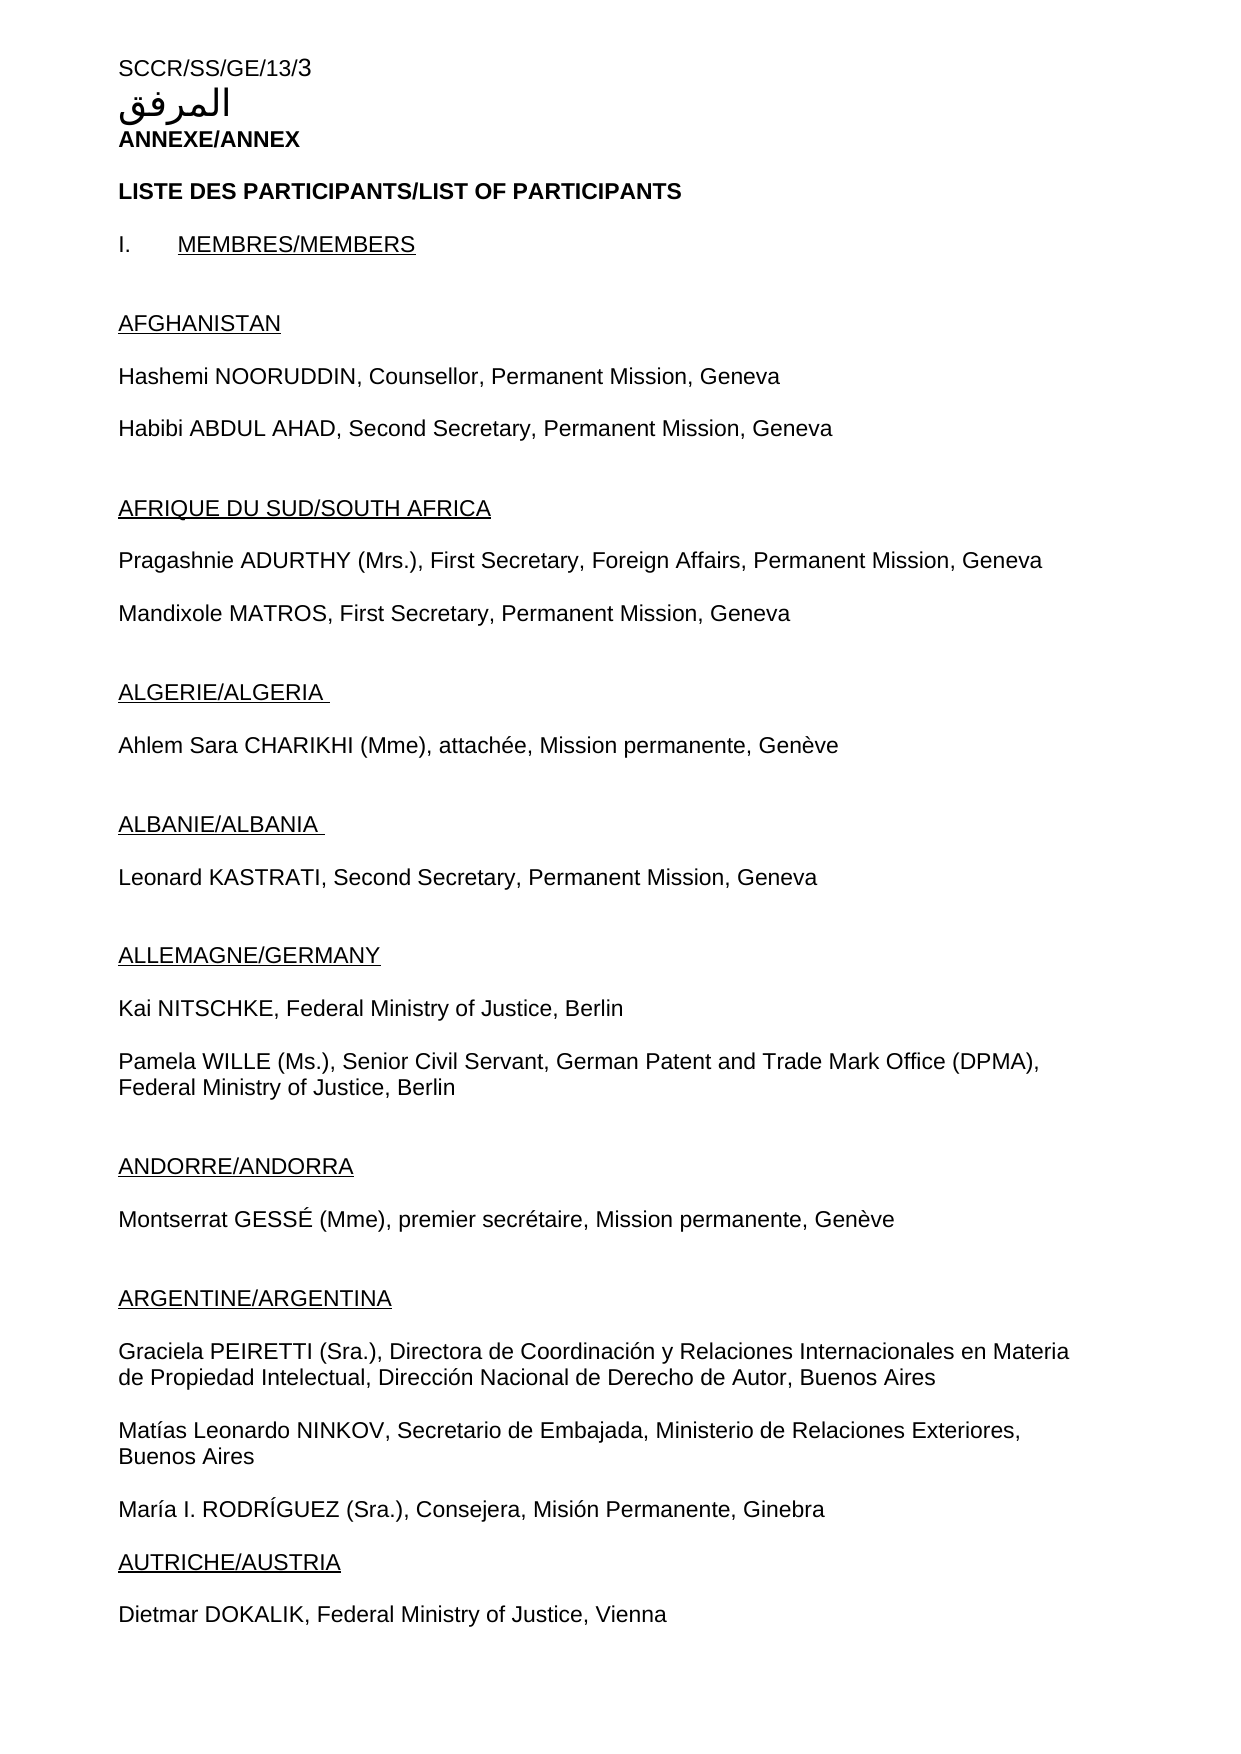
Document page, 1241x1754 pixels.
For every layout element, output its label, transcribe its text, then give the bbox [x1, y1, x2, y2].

text ANDORRE/ANDORRA [118, 1153, 1092, 1180]
text ARGENTINE/ARGENTINA [118, 1285, 1092, 1311]
text ALGERIE/ALGERIA [118, 679, 1092, 705]
text Kai NITSCHKE, Federal Ministry of Justice, Berlin [118, 995, 1092, 1022]
text Matías Leonardo NINKOV, Secretario de Embajada, Ministerio de Relaciones Exteriores, Buenos Aires [118, 1417, 1092, 1469]
text Graciela PEIRETTI (Sra.), Directora de Coordinación y Relaciones Internacionales en Materia de Propiedad Intelectual, Dirección Nacional de Derecho de Autor, Buenos Aires [118, 1338, 1092, 1391]
text AFRIQUE DU SUD/SOUTH AFRICA [118, 494, 1092, 521]
text ANNEXE/ANNEX [118, 126, 1092, 152]
text Pragashnie ADURTHY (Mrs.), First Secretary, Foreign Affairs, Permanent Mission, Geneva [118, 547, 1092, 573]
text I. MEMBRES/MEMBERS [118, 231, 1092, 257]
text Habibi ABDUL AHAD, Second Secretary, Permanent Mission, Geneva [118, 415, 1092, 442]
text Mandixole MATROS, First Secretary, Permanent Mission, Geneva [118, 600, 1092, 626]
text ALLEMAGNE/GERMANY [118, 942, 1092, 969]
text Hashemi NOORUDDIN, Counsellor, Permanent Mission, Geneva [118, 363, 1092, 389]
text AFGHANISTAN [118, 310, 1092, 336]
text LISTE DES PARTICIPANTS/LIST OF PARTICIPANTS [118, 178, 1092, 204]
text Dietmar DOKALIK, Federal Ministry of Justice, Vienna [118, 1601, 1092, 1628]
text Pamela WILLE (Ms.), Senior Civil Servant, German Patent and Trade Mark Office (DPMA), Federal Ministry of Justice, Berlin [118, 1048, 1092, 1101]
text Leonard KASTRATI, Second Secretary, Permanent Mission, Geneva [118, 863, 1092, 890]
text Montserrat GESSÉ (Mme), premier secrétaire, Mission permanente, Genève [118, 1206, 1092, 1232]
text ALBANIE/ALBANIA [118, 811, 1092, 837]
text AUTRICHE/AUSTRIA [118, 1549, 1092, 1575]
text Ahlem Sara CHARIKHI (Mme), attachée, Mission permanente, Genève [118, 732, 1092, 758]
text María I. RODRÍGUEZ (Sra.), Consejera, Misión Permanente, Ginebra [118, 1496, 1092, 1522]
